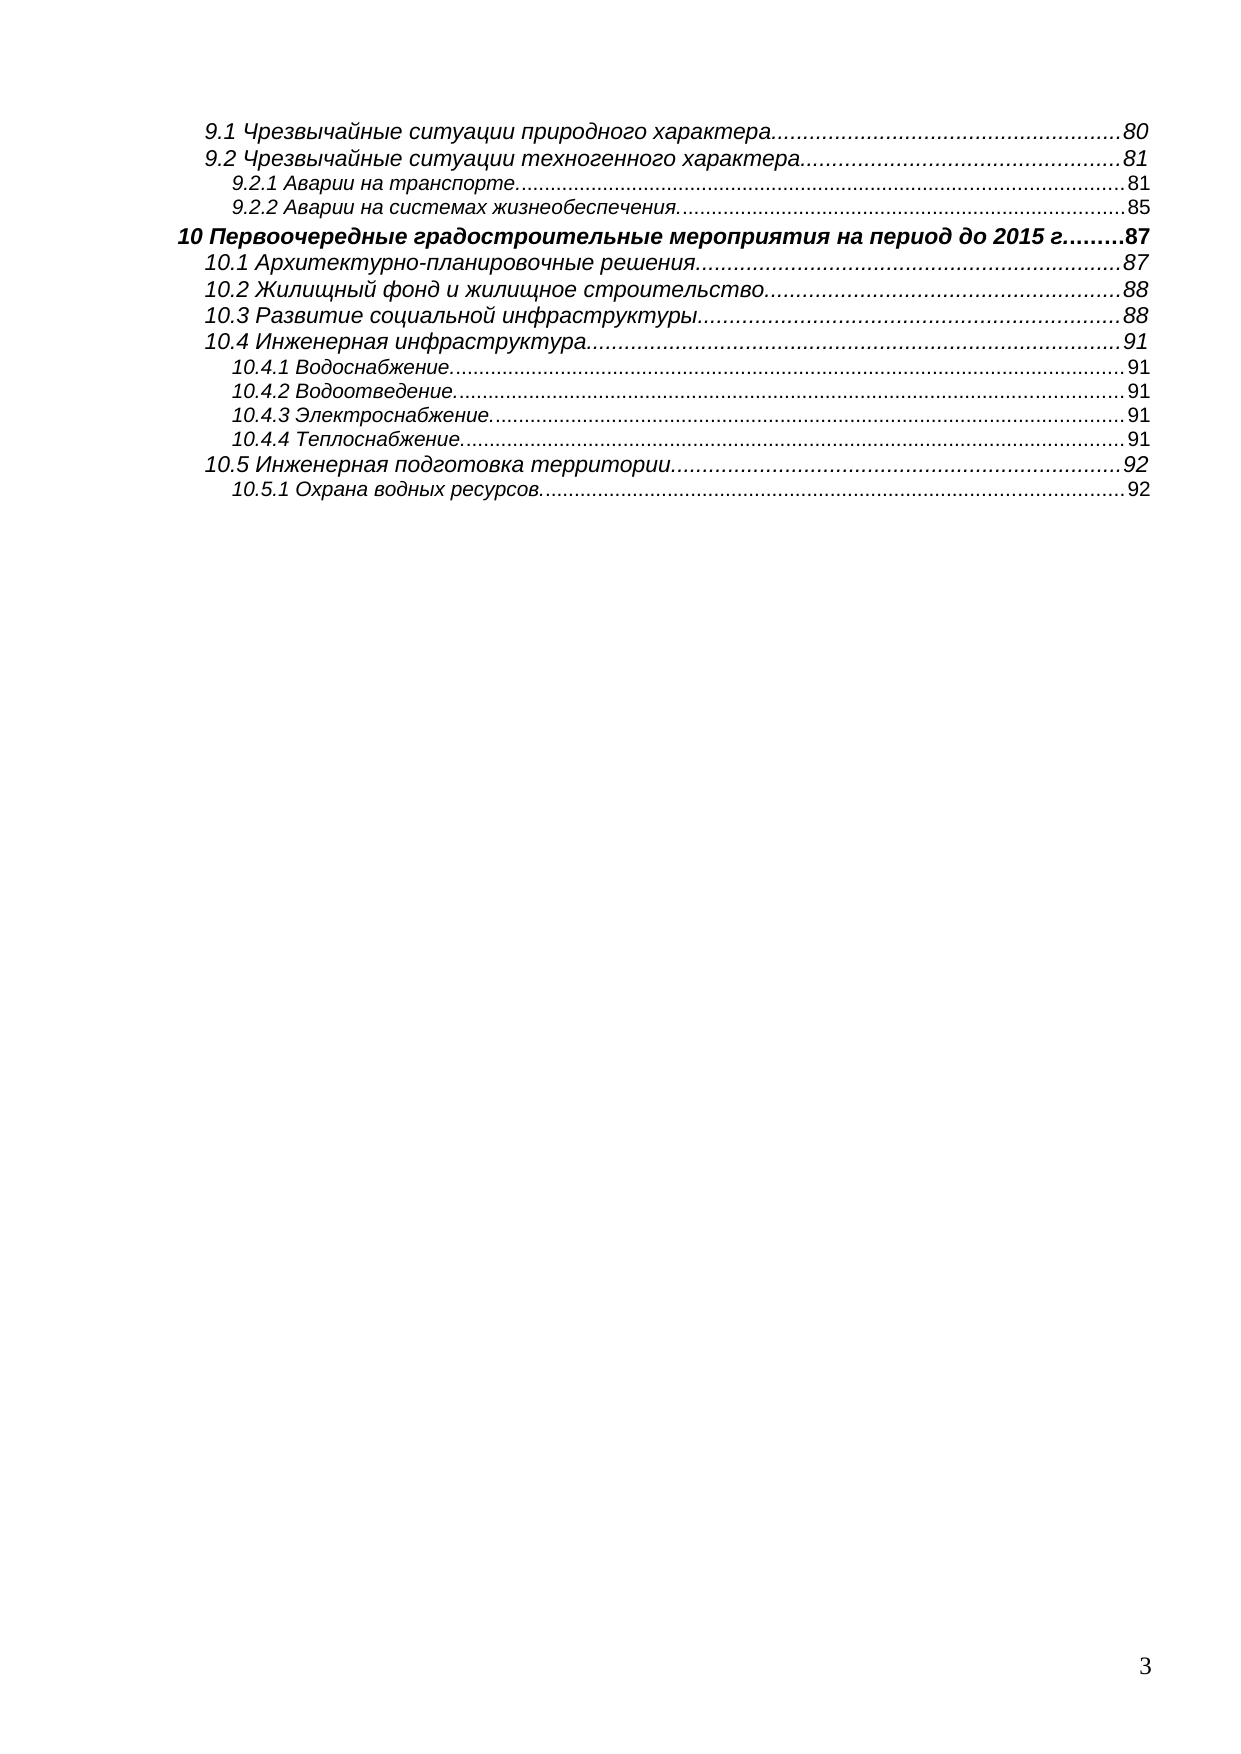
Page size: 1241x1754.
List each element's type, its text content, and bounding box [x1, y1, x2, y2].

text 9.2.1 Аварии на транспорте. 81 [232, 171, 1152, 195]
text 9.2 Чрезвычайные ситуации техногенного характера. 81 [204, 144, 1152, 171]
text 10.4.4 Теплоснабжение. 91 [232, 427, 1152, 451]
text 10.3 Развитие социальной инфраструктуры. 88 [204, 302, 1152, 328]
text 10 Первоочередные градостроительные мероприятия на период до 2015 г. 87 [177, 223, 1152, 249]
text 9.2.2 Аварии на системах жизнеобеспечения. 85 [232, 195, 1152, 219]
text 10.4.2 Водоотведение. 91 [232, 379, 1152, 403]
text 10.5 Инженерная подготовка территории. 92 [204, 451, 1152, 477]
text 9.1 Чрезвычайные ситуации природного характера. 80 [204, 118, 1152, 144]
text 10.4 Инженерная инфраструктура. 91 [204, 328, 1152, 355]
text 10.1 Архитектурно-планировочные решения. 87 [204, 249, 1152, 276]
text 10.4.3 Электроснабжение. 91 [232, 403, 1152, 427]
text 10.4.1 Водоснабжение. 91 [232, 355, 1152, 379]
text 10.2 Жилищный фонд и жилищное строительство. 88 [204, 276, 1152, 302]
text 10.5.1 Охрана водных ресурсов. 92 [232, 477, 1152, 501]
